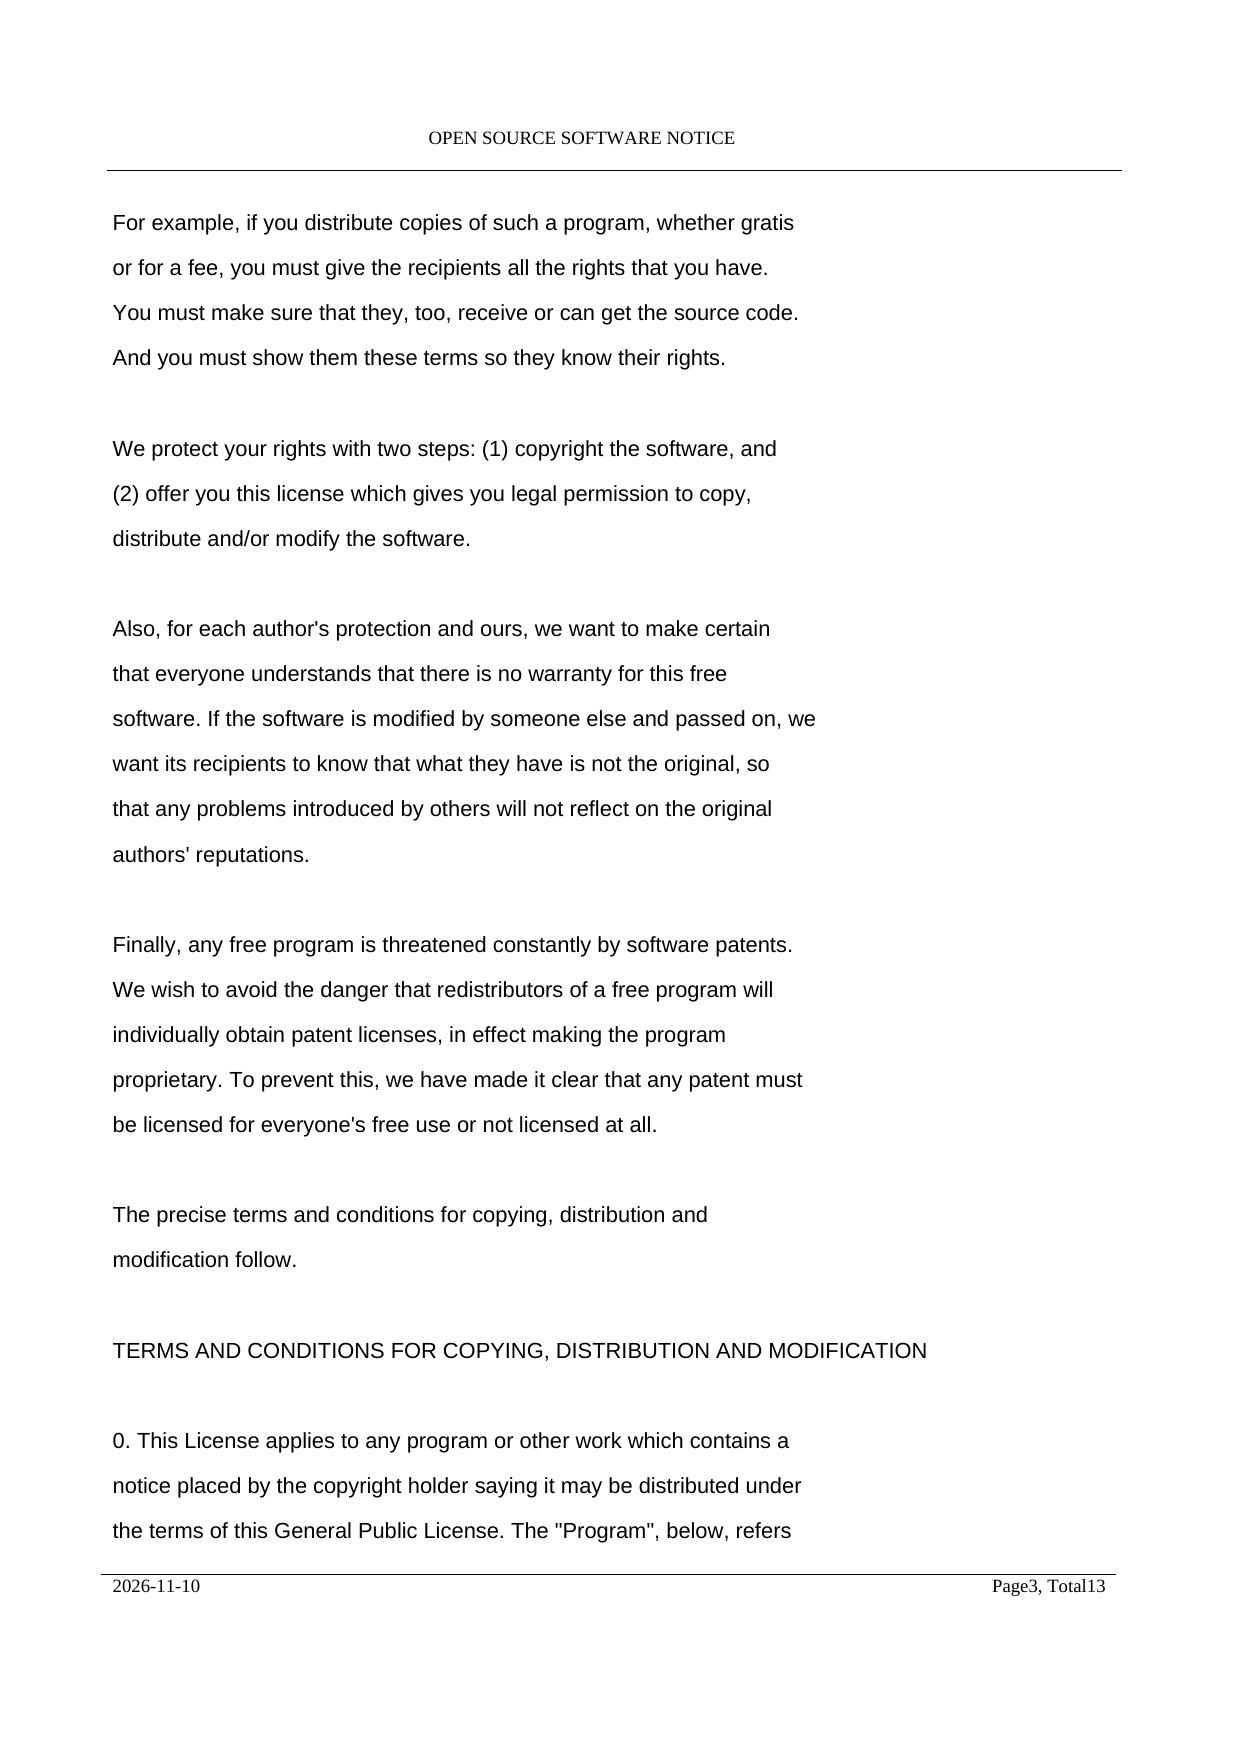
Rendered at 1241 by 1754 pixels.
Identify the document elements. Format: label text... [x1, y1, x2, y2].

text modification follow. [112, 1244, 1128, 1276]
text or for a fee, you must give the recipients all the rights that you have. [112, 251, 1128, 284]
text that any problems introduced by others will not reflect on the original [112, 793, 1128, 825]
text Finally, any free program is threatened constantly by software patents. [112, 928, 1128, 961]
text individually obtain patent licenses, in effect making the program [112, 1018, 1128, 1051]
text The precise terms and conditions for copying, distribution and [112, 1199, 1128, 1231]
text notice placed by the copyright holder saying it may be distributed under [112, 1469, 1128, 1502]
text (2) offer you this license which gives you legal permission to copy, [112, 477, 1128, 509]
text For example, if you distribute copies of such a program, whether gratis [112, 206, 1128, 239]
text proprietary. To prevent this, we have made it clear that any patent must [112, 1063, 1128, 1096]
text the terms of this General Public License. The "Program", below, refers [112, 1514, 1128, 1547]
text authors' reputations. [112, 838, 1128, 870]
text We wish to avoid the danger that redistributors of a free program will [112, 973, 1128, 1006]
text Also, for each author's protection and ours, we want to make certain [112, 612, 1128, 645]
text TERMS AND CONDITIONS FOR COPYING, DISTRIBUTION AND MODIFICATION [112, 1334, 1128, 1366]
text want its recipients to know that what they have is not the original, so [112, 748, 1128, 780]
text distribute and/or modify the software. [112, 522, 1128, 554]
text You must make sure that they, too, receive or can get the source code. [112, 297, 1128, 329]
text We protect your rights with two steps: (1) copyright the software, and [112, 432, 1128, 464]
text be licensed for everyone's free use or not licensed at all. [112, 1108, 1128, 1141]
text 0. This License applies to any program or other work which contains a [112, 1424, 1128, 1457]
text that everyone understands that there is no warranty for this free [112, 657, 1128, 690]
text And you must show them these terms so they know their rights. [112, 342, 1128, 374]
text software. If the software is modified by someone else and passed on, we [112, 702, 1128, 735]
